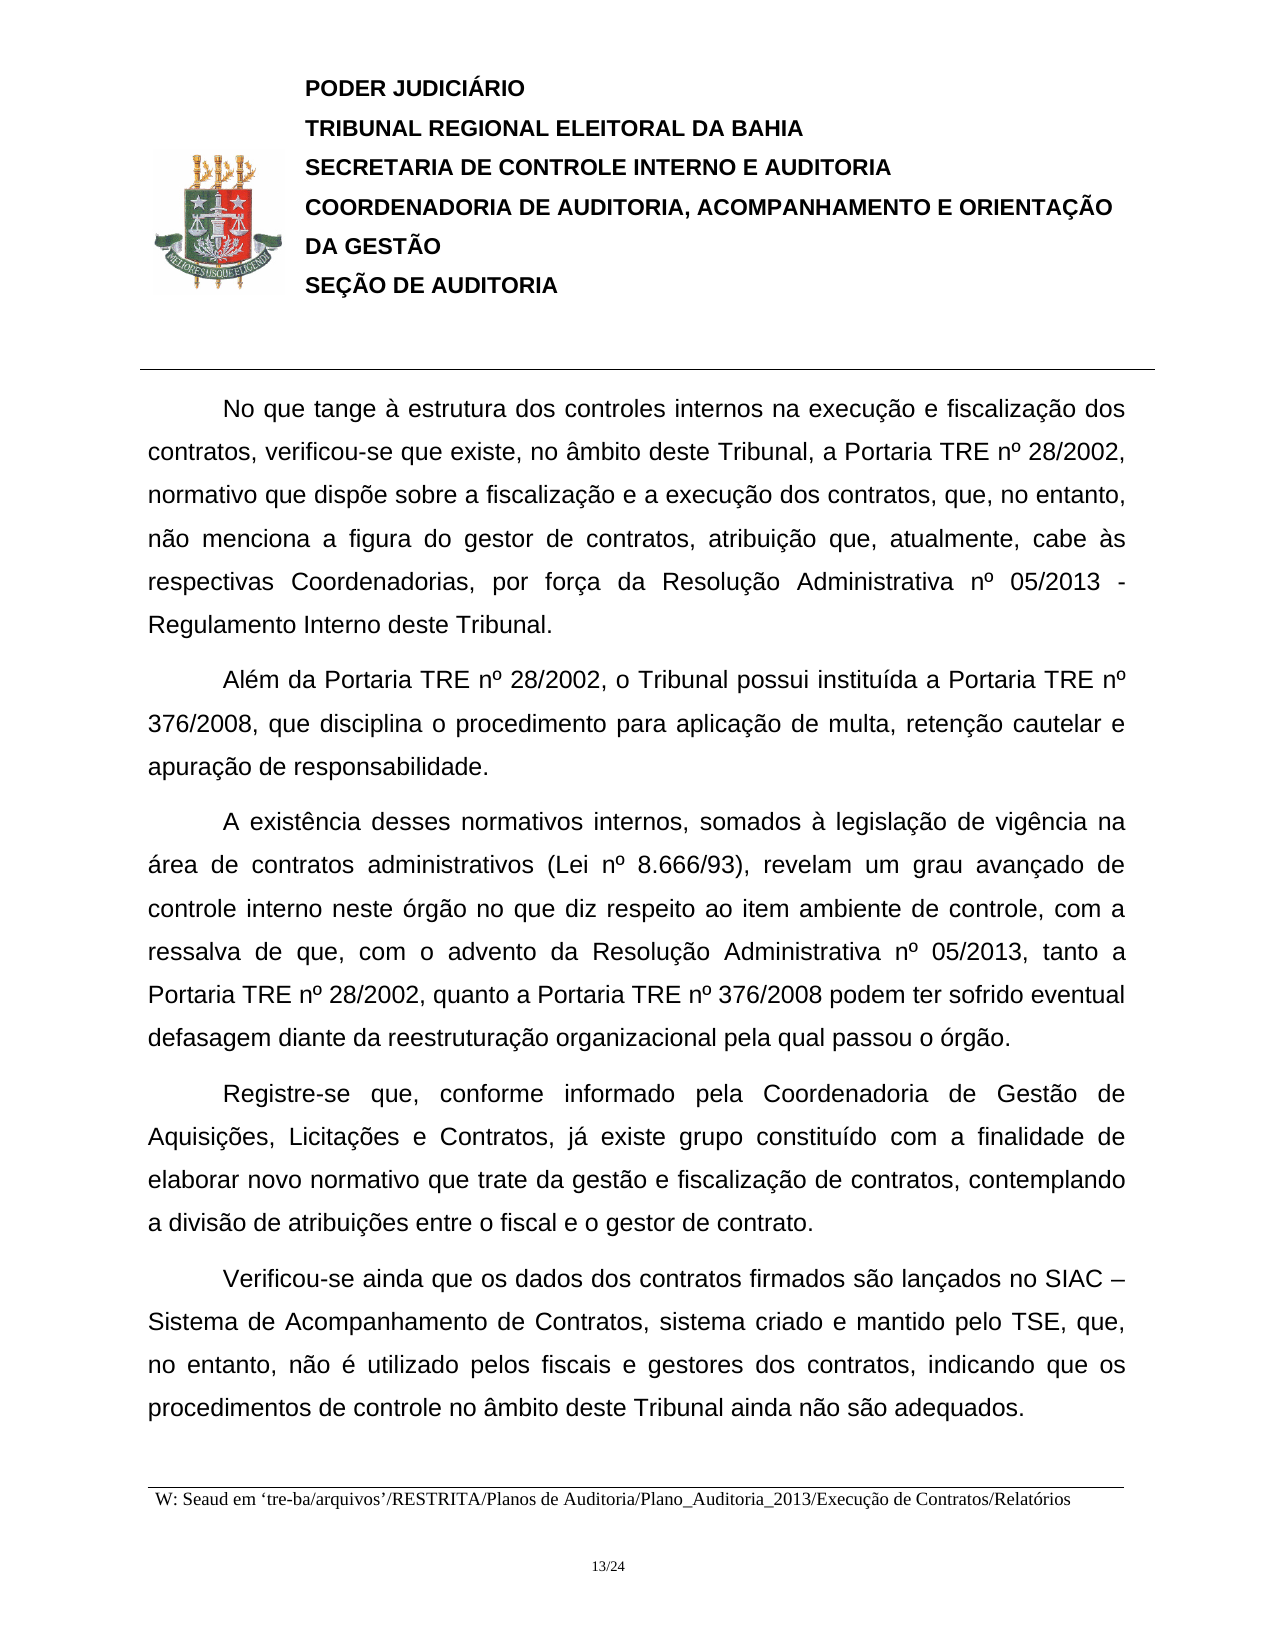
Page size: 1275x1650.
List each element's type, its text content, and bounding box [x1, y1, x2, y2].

text Verificou-se ainda que os dados dos contratos firmados são lançados no SIAC – Sistema de Acompanhamento de Contratos, sistema criado e mantido pelo TSE, que, no entanto, não é utilizado pelos fiscais e gestores dos contratos, indicando que os procedimentos de controle no âmbito deste Tribunal ainda não são adequados. [148, 1264, 1127, 1422]
picture [152, 149, 286, 295]
text Registre-se que, conforme informado pela Coordenadoria de Gestão de Aquisições, Licitações e Contratos, já existe grupo constituído com a finalidade de elaborar novo normativo que trate da gestão e fiscalização de contratos, contemplando a divisão de atribuições entre o fiscal e o gestor de contrato. [148, 1079, 1127, 1237]
text No que tange à estrutura dos controles internos na execução e fiscalização dos contratos, verificou-se que existe, no âmbito deste Tribunal, a Portaria TRE nº 28/2002, normativo que dispõe sobre a fiscalização e a execução dos contratos, que, no entanto, não menciona a figura do gestor de contratos, atribuição que, atualmente, cabe às respectivas Coordenadorias, por força da Resolução Administrativa nº 05/2013 - Regulamento Interno deste Tribunal. [148, 394, 1127, 639]
text A existência desses normativos internos, somados à legislação de vigência na área de contratos administrativos (Lei nº 8.666/93), revelam um grau avançado de controle interno neste órgão no que diz respeito ao item ambiente de controle, com a ressalva de que, com o advento da Resolução Administrativa nº 05/2013, tanto a Portaria TRE nº 28/2002, quanto a Portaria TRE nº 376/2008 podem ter sofrido eventual defasagem diante da reestruturação organizacional pela qual passou o órgão. [148, 807, 1127, 1052]
text Além da Portaria TRE nº 28/2002, o Tribunal possui instituída a Portaria TRE nº 376/2008, que disciplina o procedimento para aplicação de multa, retenção cautelar e apuração de responsabilidade. [148, 666, 1127, 781]
